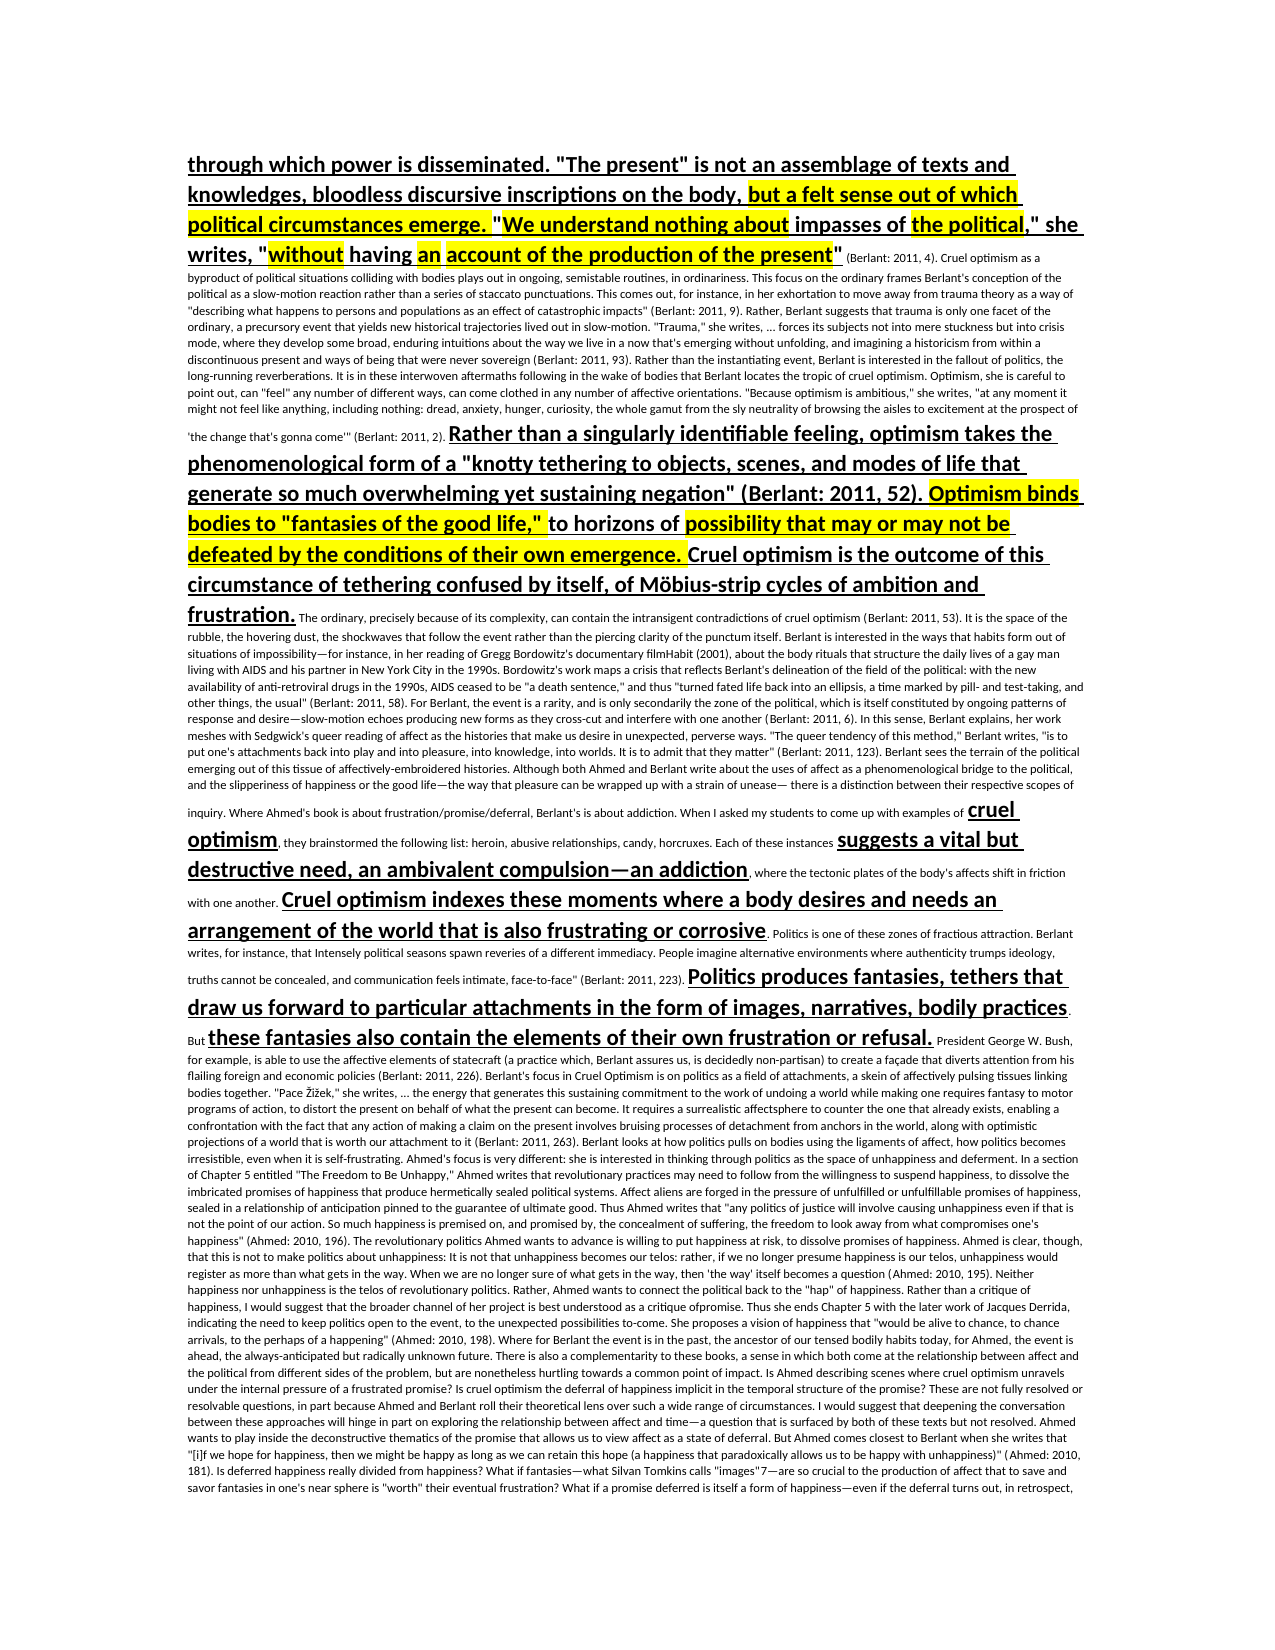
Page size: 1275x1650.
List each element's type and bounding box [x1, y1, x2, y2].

text [187, 150, 1087, 1495]
